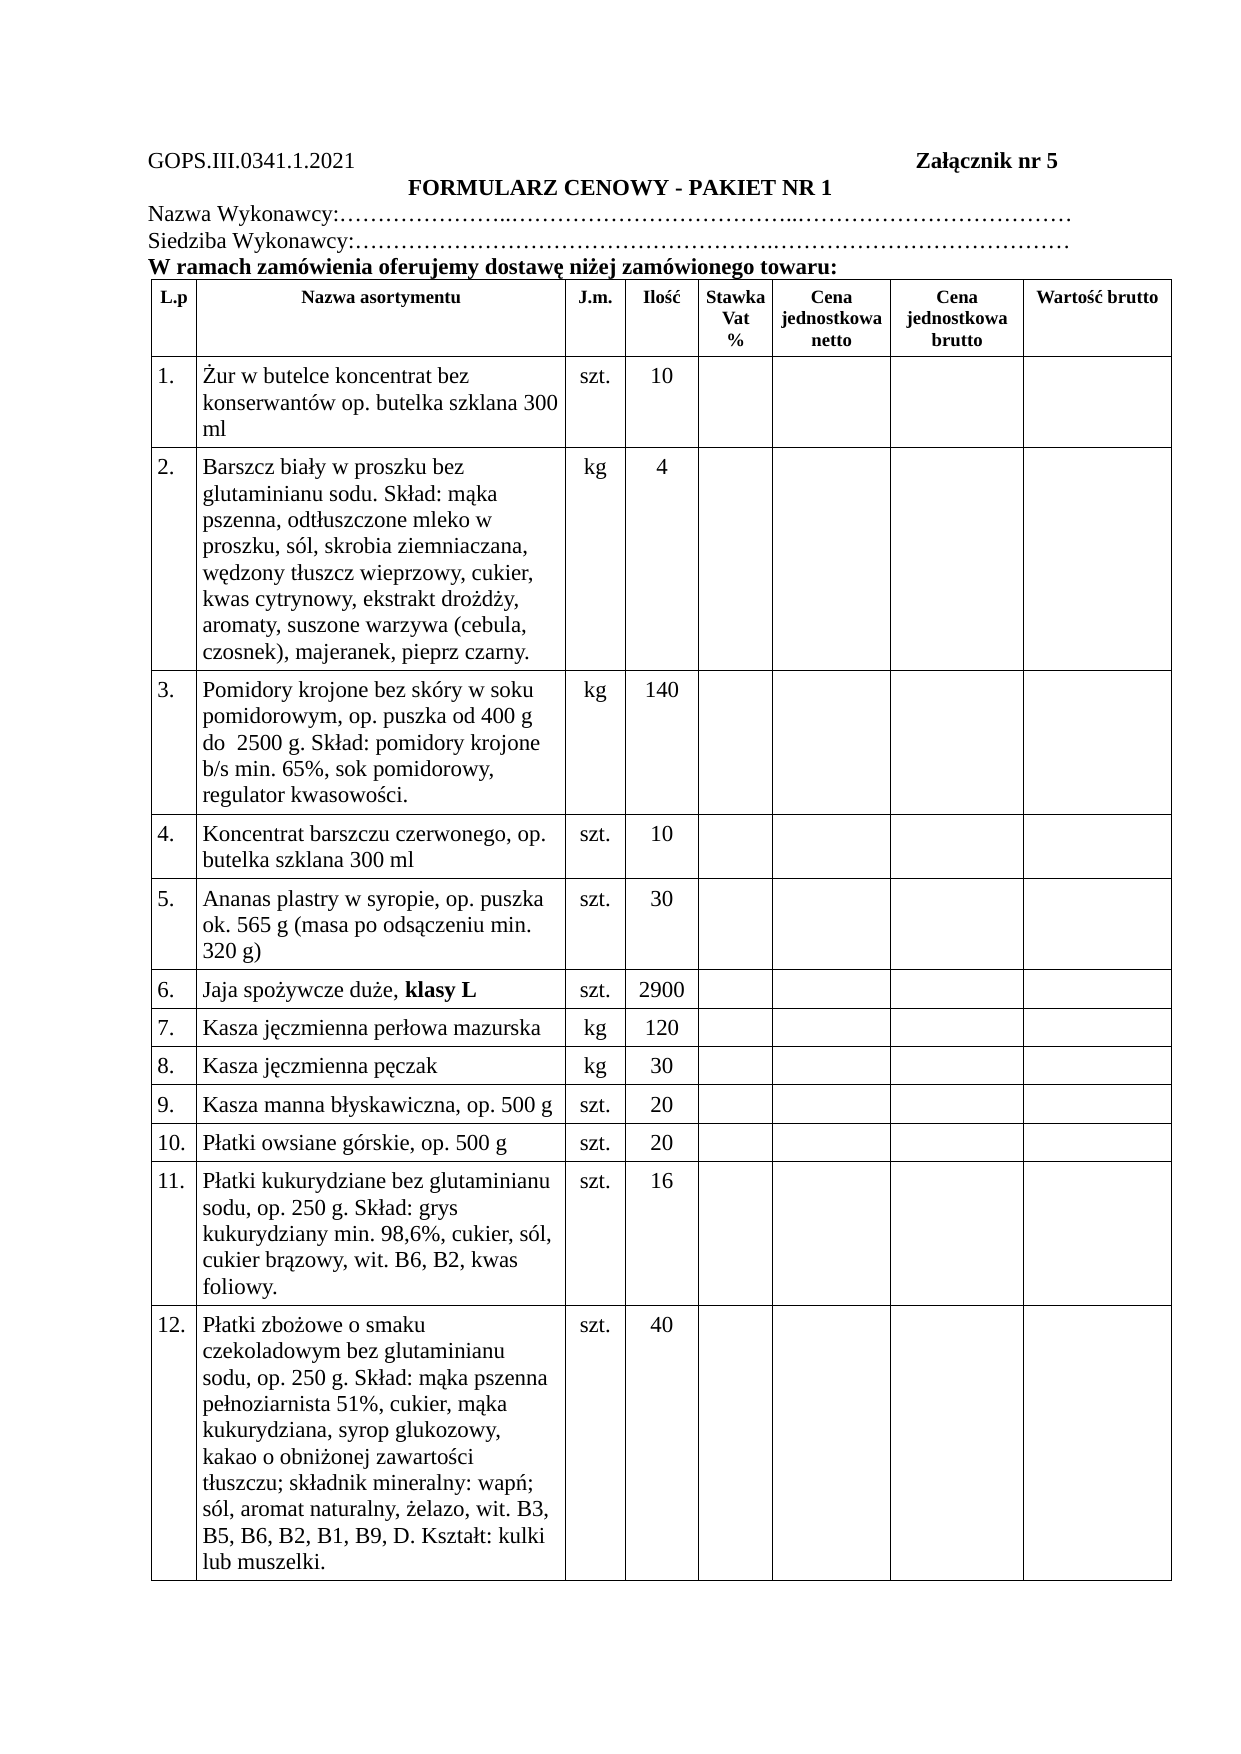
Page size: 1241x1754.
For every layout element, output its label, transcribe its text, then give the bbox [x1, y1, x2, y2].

table_cell [773, 1306, 890, 1580]
table_cell [891, 1047, 1023, 1084]
table_cell [699, 879, 772, 969]
table_cell [773, 671, 890, 814]
table_cell [1024, 1047, 1171, 1084]
table_cell 3. [152, 671, 196, 814]
text GOPS.III.0341.1.2021 Załącznik nr 5 [148, 148, 1093, 174]
table_cell Płatki kukurydziane bez glutaminianu sodu, op. 250 g. Skład: grys kukurydziany min. 98,6%, cukier, sól, cukier brązowy, wit. B6, B2, kwas foliowy. [197, 1162, 565, 1305]
table_cell 11. [152, 1162, 196, 1305]
table_cell [1024, 1124, 1171, 1161]
table_cell [699, 1047, 772, 1084]
table_cell Barszcz biały w proszku bez glutaminianu sodu. Skład: mąka pszenna, odtłuszczone mleko w proszku, sól, skrobia ziemniaczana, wędzony tłuszcz wieprzowy, cukier, kwas cytrynowy, ekstrakt drożdży, aromaty, suszone warzywa (cebula, czosnek), majeranek, pieprz czarny. [197, 448, 565, 670]
table_header Wartość brutto [1024, 280, 1171, 356]
table_cell szt. [566, 357, 625, 447]
table_cell Kasza manna błyskawiczna, op. 500 g [197, 1085, 565, 1123]
table_cell [1024, 1085, 1171, 1123]
table_cell 120 [626, 1009, 698, 1046]
table_cell kg [566, 448, 625, 670]
table_cell Żur w butelce koncentrat bez konserwantów op. butelka szklana 300 ml [197, 357, 565, 447]
table_header Stawka Vat % [699, 280, 772, 356]
table_cell [699, 671, 772, 814]
table_cell [891, 1085, 1023, 1123]
table_cell [1024, 1009, 1171, 1046]
table_cell kg [566, 1047, 625, 1084]
table_cell [1024, 1162, 1171, 1305]
text FORMULARZ CENOWY - PAKIET NR 1 [148, 174, 1093, 200]
table_cell 8. [152, 1047, 196, 1084]
table_cell [699, 970, 772, 1008]
table_cell 2. [152, 448, 196, 670]
table_cell szt. [566, 815, 625, 878]
table_cell Jaja spożywcze duże, klasy L [197, 970, 565, 1008]
text Siedziba Wykonawcy:……………………………………………….………………………………… [148, 227, 1093, 253]
table_cell [1024, 815, 1171, 878]
table_cell Kasza jęczmienna perłowa mazurska [197, 1009, 565, 1046]
table_cell [891, 970, 1023, 1008]
table_cell 40 [626, 1306, 698, 1580]
table_cell kg [566, 1009, 625, 1046]
table_cell [773, 1162, 890, 1305]
table_cell Pomidory krojone bez skóry w soku pomidorowym, op. puszka od 400 g do 2500 g. Skład: pomidory krojone b/s min. 65%, sok pomidorowy, regulator kwasowości. [197, 671, 565, 814]
table_header L.p [152, 280, 196, 356]
table_cell [699, 1124, 772, 1161]
table_cell 16 [626, 1162, 698, 1305]
table_cell szt. [566, 1306, 625, 1580]
table_cell 4. [152, 815, 196, 878]
table_cell [891, 815, 1023, 878]
table_cell 10 [626, 357, 698, 447]
table_cell 7. [152, 1009, 196, 1046]
table_cell 10 [626, 815, 698, 878]
table_cell [773, 815, 890, 878]
table_cell [773, 1124, 890, 1161]
table_cell 12. [152, 1306, 196, 1580]
table_cell [1024, 970, 1171, 1008]
table_cell kg [566, 671, 625, 814]
table_cell [891, 879, 1023, 969]
table_header Cena jednostkowa brutto [891, 280, 1023, 356]
table_cell [773, 970, 890, 1008]
table_cell Kasza jęczmienna pęczak [197, 1047, 565, 1084]
table_cell szt. [566, 879, 625, 969]
table_cell [891, 448, 1023, 670]
table_cell [699, 357, 772, 447]
table_cell 9. [152, 1085, 196, 1123]
table_cell [1024, 879, 1171, 969]
table_cell 30 [626, 879, 698, 969]
table_cell 20 [626, 1124, 698, 1161]
table_cell szt. [566, 1085, 625, 1123]
table_cell [1024, 448, 1171, 670]
table_cell [699, 1162, 772, 1305]
table_cell [773, 1009, 890, 1046]
text W ramach zamówienia oferujemy dostawę niżej zamówionego towaru: [148, 253, 1093, 279]
table_header Nazwa asortymentu [197, 280, 565, 356]
table_cell [1024, 1306, 1171, 1580]
table_cell 1. [152, 357, 196, 447]
table_cell [773, 357, 890, 447]
table_cell [699, 448, 772, 670]
table_cell Płatki owsiane górskie, op. 500 g [197, 1124, 565, 1161]
table_cell [1024, 671, 1171, 814]
table_cell Płatki zbożowe o smaku czekoladowym bez glutaminianu sodu, op. 250 g. Skład: mąka pszenna pełnoziarnista 51%, cukier, mąka kukurydziana, syrop glukozowy, kakao o obniżonej zawartości tłuszczu; składnik mineralny: wapń; sól, aromat naturalny, żelazo, wit. B3, B5, B6, B2, B1, B9, D. Kształt: kulki lub muszelki. [197, 1306, 565, 1580]
table_cell 140 [626, 671, 698, 814]
text Nazwa Wykonawcy:…………………..………………………………..……………………………… [148, 200, 1093, 227]
table_cell [891, 1124, 1023, 1161]
table_cell [699, 1009, 772, 1046]
table_cell szt. [566, 1162, 625, 1305]
table_cell [773, 1047, 890, 1084]
table_header J.m. [566, 280, 625, 356]
table_cell 10. [152, 1124, 196, 1161]
table_cell 2900 [626, 970, 698, 1008]
table_cell [699, 815, 772, 878]
table_cell [1024, 357, 1171, 447]
table_cell [773, 1085, 890, 1123]
table_cell 30 [626, 1047, 698, 1084]
table_cell [699, 1306, 772, 1580]
table_cell 4 [626, 448, 698, 670]
table_cell [773, 448, 890, 670]
table_cell szt. [566, 1124, 625, 1161]
table_cell [891, 1306, 1023, 1580]
table_cell szt. [566, 970, 625, 1008]
table_cell [891, 1009, 1023, 1046]
table_cell 5. [152, 879, 196, 969]
table_header Cena jednostkowa netto [773, 280, 890, 356]
table_cell [699, 1085, 772, 1123]
table_cell 20 [626, 1085, 698, 1123]
table_header Ilość [626, 280, 698, 356]
table_cell 6. [152, 970, 196, 1008]
table_cell [891, 1162, 1023, 1305]
table_cell Koncentrat barszczu czerwonego, op. butelka szklana 300 ml [197, 815, 565, 878]
table_cell [773, 879, 890, 969]
table_cell [891, 671, 1023, 814]
table_cell Ananas plastry w syropie, op. puszka ok. 565 g (masa po odsączeniu min. 320 g) [197, 879, 565, 969]
table_cell [891, 357, 1023, 447]
